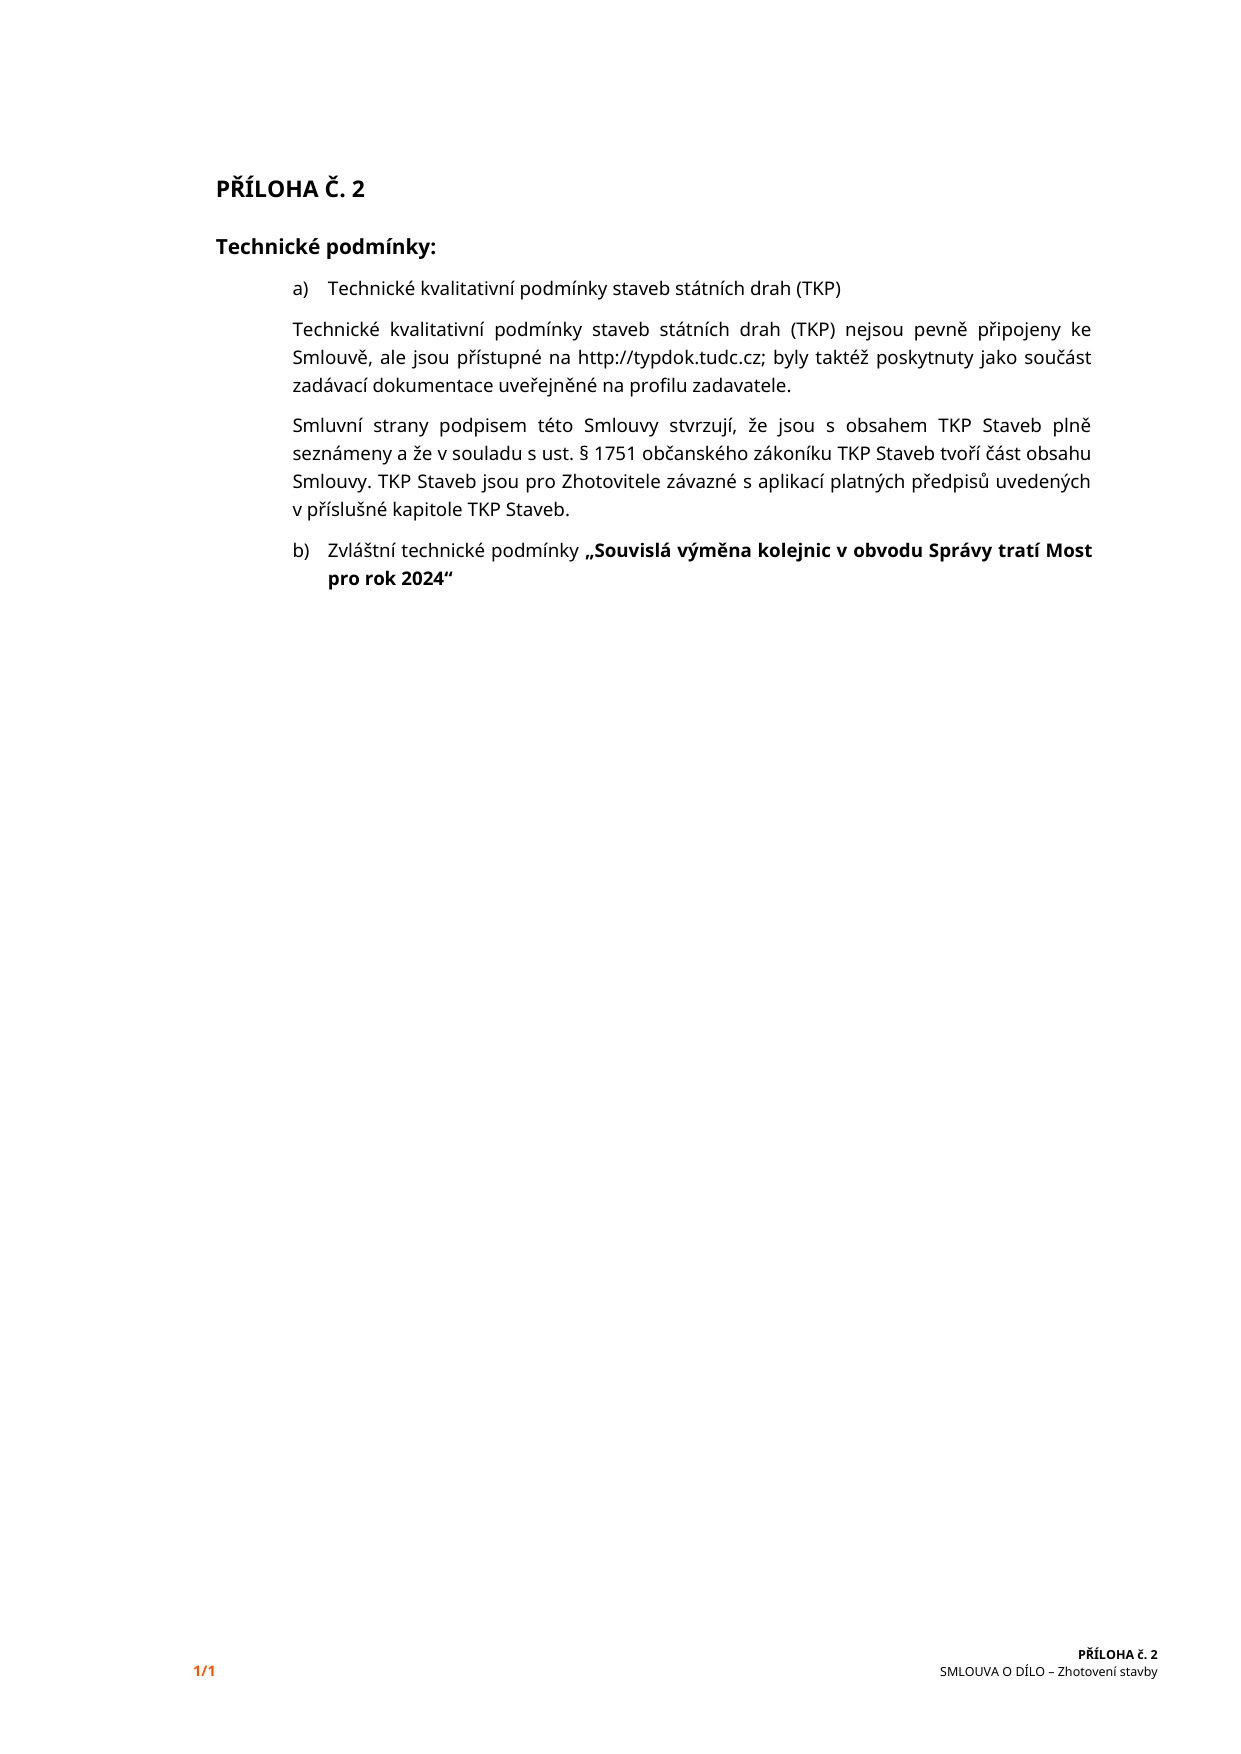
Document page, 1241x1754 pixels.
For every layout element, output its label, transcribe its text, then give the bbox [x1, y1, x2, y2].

text Smluvní strany podpisem této Smlouvy stvrzují, že jsou s obsahem TKP Staveb plně seznámeny a že v souladu s ust. § 1751 občanského zákoníku TKP Staveb tvoří část obsahu Smlouvy. TKP Staveb jsou pro Zhotovitele závazné s aplikací platných předpisů uvedených v příslušné kapitole TKP Staveb. [292, 413, 1093, 522]
text Technické podmínky: [216, 232, 1093, 260]
text Příloha č. 2 [216, 172, 1093, 204]
text Zvláštní technické podmínky „Souvislá výměna kolejnic v obvodu Správy tratí Most pro rok 2024“ [292, 537, 1093, 591]
list Technické kvalitativní podmínky staveb státních drah (TKP) [292, 276, 1093, 301]
text Technické kvalitativní podmínky staveb státních drah (TKP) nejsou pevně připojeny ke Smlouvě, ale jsou přístupné na http://typdok.tudc.cz; byly taktéž poskytnuty jako součást zadávací dokumentace uveřejněné na profilu zadavatele. [292, 316, 1093, 398]
